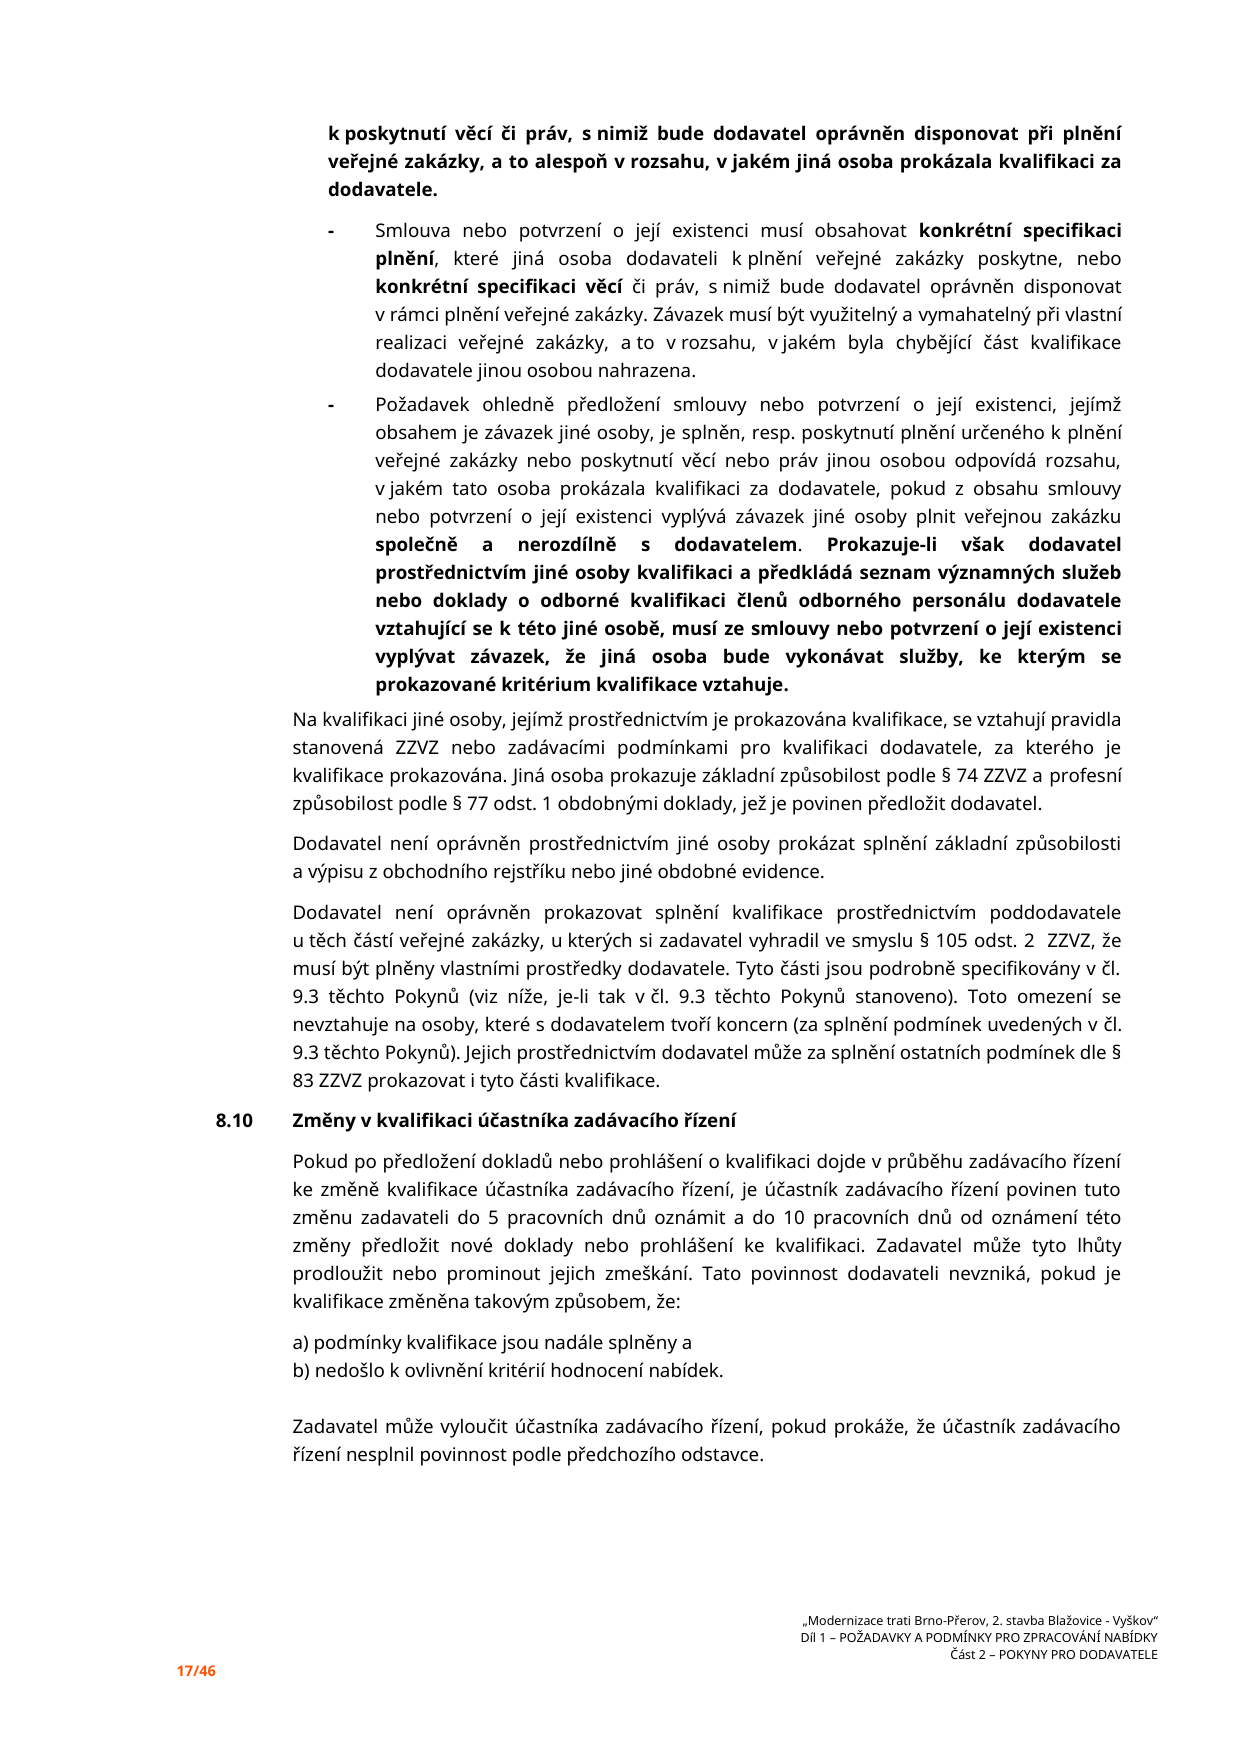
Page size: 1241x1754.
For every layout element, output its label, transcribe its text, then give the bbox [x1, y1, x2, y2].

text Změny v kvalifikaci účastníka zadávacího řízení [216, 1108, 1122, 1133]
text Na kvalifikaci jiné osoby, jejímž prostřednictvím je prokazována kvalifikace, se vztahují pravidla stanovená ZZVZ nebo zadávacími podmínkami pro kvalifikaci dodavatele, za kterého je kvalifikace prokazována. Jiná osoba prokazuje základní způsobilost podle § 74 ZZVZ a profesní způsobilost podle § 77 odst. 1 obdobnými doklady, jež je povinen předložit dodavatel. [292, 706, 1122, 816]
text Pokud po předložení dokladů nebo prohlášení o kvalifikaci dojde v průběhu zadávacího řízení ke změně kvalifikace účastníka zadávacího řízení, je účastník zadávacího řízení povinen tuto změnu zadavateli do 5 pracovních dnů oznámit a do 10 pracovních dnů od oznámení této změny předložit nové doklady nebo prohlášení ke kvalifikaci. Zadavatel může tyto lhůty prodloužit nebo prominout jejich zmeškání. Tato povinnost dodavateli nevzniká, pokud je kvalifikace změněna takovým způsobem, že: [292, 1148, 1122, 1314]
text Dodavatel není oprávněn prokazovat splnění kvalifikace prostřednictvím poddodavatele u těch částí veřejné zakázky, u kterých si zadavatel vyhradil ve smyslu § 105 odst. 2 ZZVZ, že musí být plněny vlastními prostředky dodavatele. Tyto části jsou podrobně specifikovány v čl. 9.3 těchto Pokynů (viz níže, je-li tak v čl. 9.3 těchto Pokynů stanoveno). Toto omezení se nevztahuje na osoby, které s dodavatelem tvoří koncern (za splnění podmínek uvedených v čl. 9.3 těchto Pokynů). Jejich prostřednictvím dodavatel může za splnění ostatních podmínek dle § 83 ZZVZ prokazovat i tyto části kvalifikace. [292, 899, 1122, 1093]
text a) podmínky kvalifikace jsou nadále splněny a [292, 1329, 1122, 1354]
text Smlouva nebo potvrzení o její existenci musí obsahovat konkrétní specifikaci plnění, které jiná osoba dodavateli k plnění veřejné zakázky poskytne, nebo konkrétní specifikaci věcí či práv, s nimiž bude dodavatel oprávněn disponovat v rámci plnění veřejné zakázky. Závazek musí být využitelný a vymahatelný při vlastní realizaci veřejné zakázky, a to v rozsahu, v jakém byla chybějící část kvalifikace dodavatele jinou osobou nahrazena. [328, 217, 1122, 383]
text b) nedošlo k ovlivnění kritérií hodnocení nabídek. [292, 1357, 1122, 1382]
text Dodavatel není oprávněn prostřednictvím jiné osoby prokázat splnění základní způsobilosti a výpisu z obchodního rejstříku nebo jiné obdobné evidence. [292, 831, 1122, 884]
text Zadavatel může vyloučit účastníka zadávacího řízení, pokud prokáže, že účastník zadávacího řízení nesplnil povinnost podle předchozího odstavce. [292, 1413, 1122, 1467]
text Požadavek ohledně předložení smlouvy nebo potvrzení o její existenci, jejímž obsahem je závazek jiné osoby, je splněn, resp. poskytnutí plnění určeného k plnění veřejné zakázky nebo poskytnutí věcí nebo práv jinou osobou odpovídá rozsahu, v jakém tato osoba prokázala kvalifikaci za dodavatele, pokud z obsahu smlouvy nebo potvrzení o její existenci vyplývá závazek jiné osoby plnit veřejnou zakázku společně a nerozdílně s dodavatelem. Prokazuje-li však dodavatel prostřednictvím jiné osoby kvalifikaci a předkládá seznam významných služeb nebo doklady o odborné kvalifikaci členů odborného personálu dodavatele vztahující se k této jiné osobě, musí ze smlouvy nebo potvrzení o její existenci vyplývat závazek, že jiná osoba bude vykonávat služby, ke kterým se prokazované kritérium kvalifikace vztahuje. [328, 392, 1122, 697]
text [292, 121, 1122, 202]
